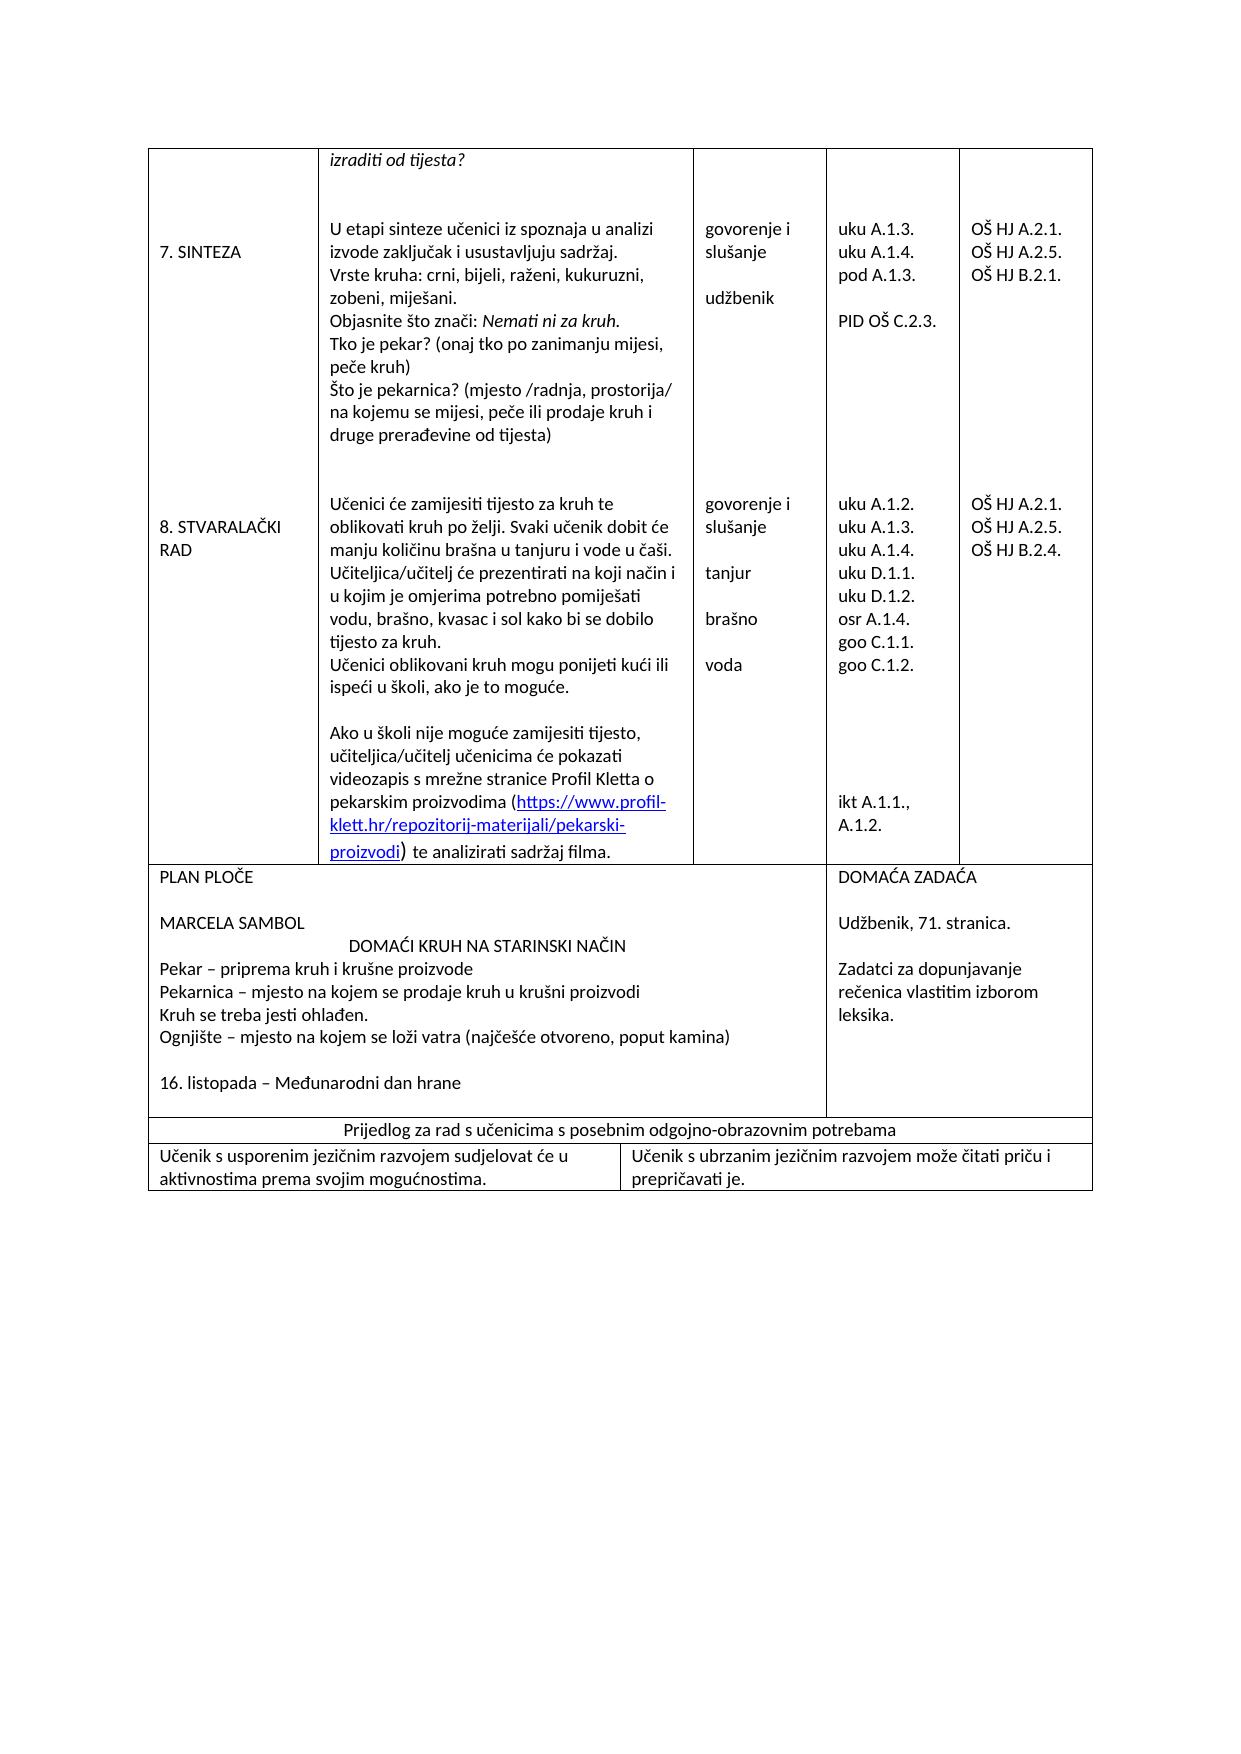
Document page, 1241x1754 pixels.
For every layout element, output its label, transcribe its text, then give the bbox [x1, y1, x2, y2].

table_cell Učenik s usporenim jezičnim razvojem sudjelovat će u aktivnostima prema svojim mogućnostima. [149, 1144, 620, 1190]
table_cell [694, 149, 826, 864]
table_cell DOMAĆA ZADAĆA Udžbenik, 71. stranica. Zadatci za dopunjavanje rečenica vlastitim izborom leksika. [827, 865, 1092, 1117]
table_cell PLAN PLOČE MARCELA SAMBOL DOMAĆI KRUH NA STARINSKI NAČIN Pekar – priprema kruh i krušne proizvode Pekarnica – mjesto na kojem se prodaje kruh u krušni proizvodi Kruh se treba jesti ohlađen. Ognjište – mjesto na kojem se loži vatra (najčešće otvoreno, poput kamina) 16. listopada – Međunarodni dan hrane [149, 865, 826, 1117]
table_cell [149, 149, 318, 864]
table_cell Prijedlog za rad s učenicima s posebnim odgojno-obrazovnim potrebama [149, 1118, 1092, 1143]
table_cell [827, 149, 959, 864]
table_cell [960, 149, 1092, 864]
table_cell Učenik s ubrzanim jezičnim razvojem može čitati priču i prepričavati je. [621, 1144, 1092, 1190]
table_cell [319, 149, 693, 864]
